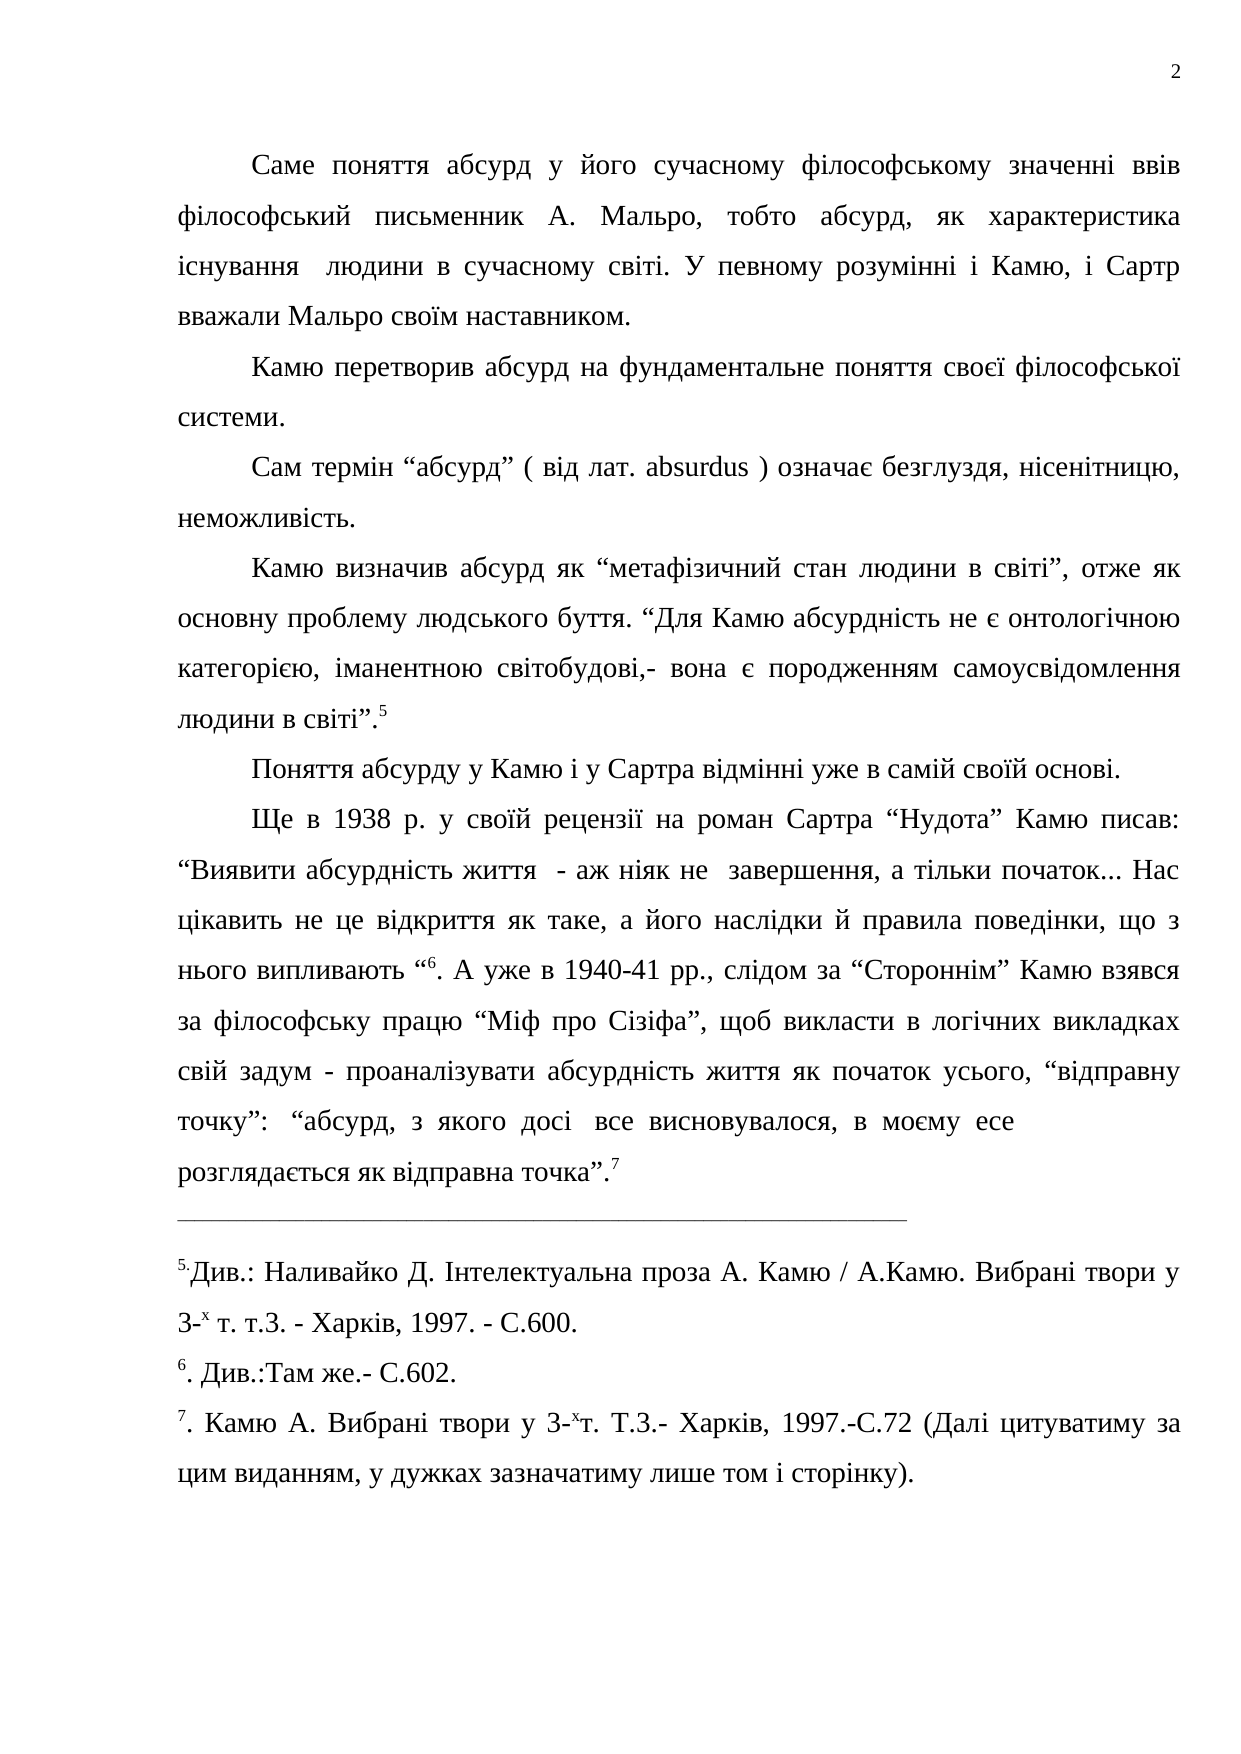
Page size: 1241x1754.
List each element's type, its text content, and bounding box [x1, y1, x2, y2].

text ______________________________________________________________________________________ [177, 1204, 1181, 1238]
text Саме поняття абсурд у його сучасному філософському значенні ввів філософський письменник А. Мальро, тобто абсурд, як характеристика існування людини в сучасному світі. У певному розумінні і Камю, і Сартр вважали Мальро своїм наставником. [177, 148, 1181, 332]
text Камю визначив абсурд як “метафізичний стан людини в світі”, отже як основну проблему людського буття. “Для Камю абсурдність не є онтологічною категорією, іманентною світобудові,- вона є породженням самоусвідомлення людини в світі”.5 [177, 550, 1181, 735]
text Сам термін “абсурд” ( від лат. absurdus ) означає безглуздя, нісенітницю, неможливість. [177, 449, 1181, 533]
text 5.Див.: Наливайко Д. Інтелектуальна проза А. Камю / А.Камю. Вибрані твори у 3-х т. т.3. - Харків, 1997. - С.600. [177, 1254, 1181, 1338]
text Поняття абсурду у Камю і у Сартра відмінні уже в самій своїй основі. [177, 751, 1181, 785]
text 7. Камю А. Вибрані твори у 3-хт. Т.3.- Харків, 1997.-С.72 (Далі цитуватиму за цим виданням, у дужках зазначатиму лише том і сторінку). [177, 1406, 1181, 1489]
text Ще в 1938 р. у своїй рецензії на роман Сартра “Нудота” Камю писав: “Виявити абсурдність життя - аж ніяк не завершення, а тільки початок... Нас цікавить не це відкриття як таке, а його наслідки й правила поведінки, що з нього випливають “6. А уже в 1940-41 рр., слідом за “Стороннім” Камю взявся за філософську працю “Міф про Сізіфа”, щоб викласти в логічних викладках свій задум - проаналізувати абсурдність життя як початок усього, “відправну точку”: “абсурд, з якого досі все висновувалося, в моєму есе [177, 802, 1181, 1137]
text Камю перетворив абсурд на фундаментальне поняття своєї філософської системи. [177, 349, 1181, 433]
text 6. Див.:Там же.- С.602. [177, 1355, 1181, 1389]
text розглядається як відправна точка”.7 [177, 1154, 1181, 1187]
